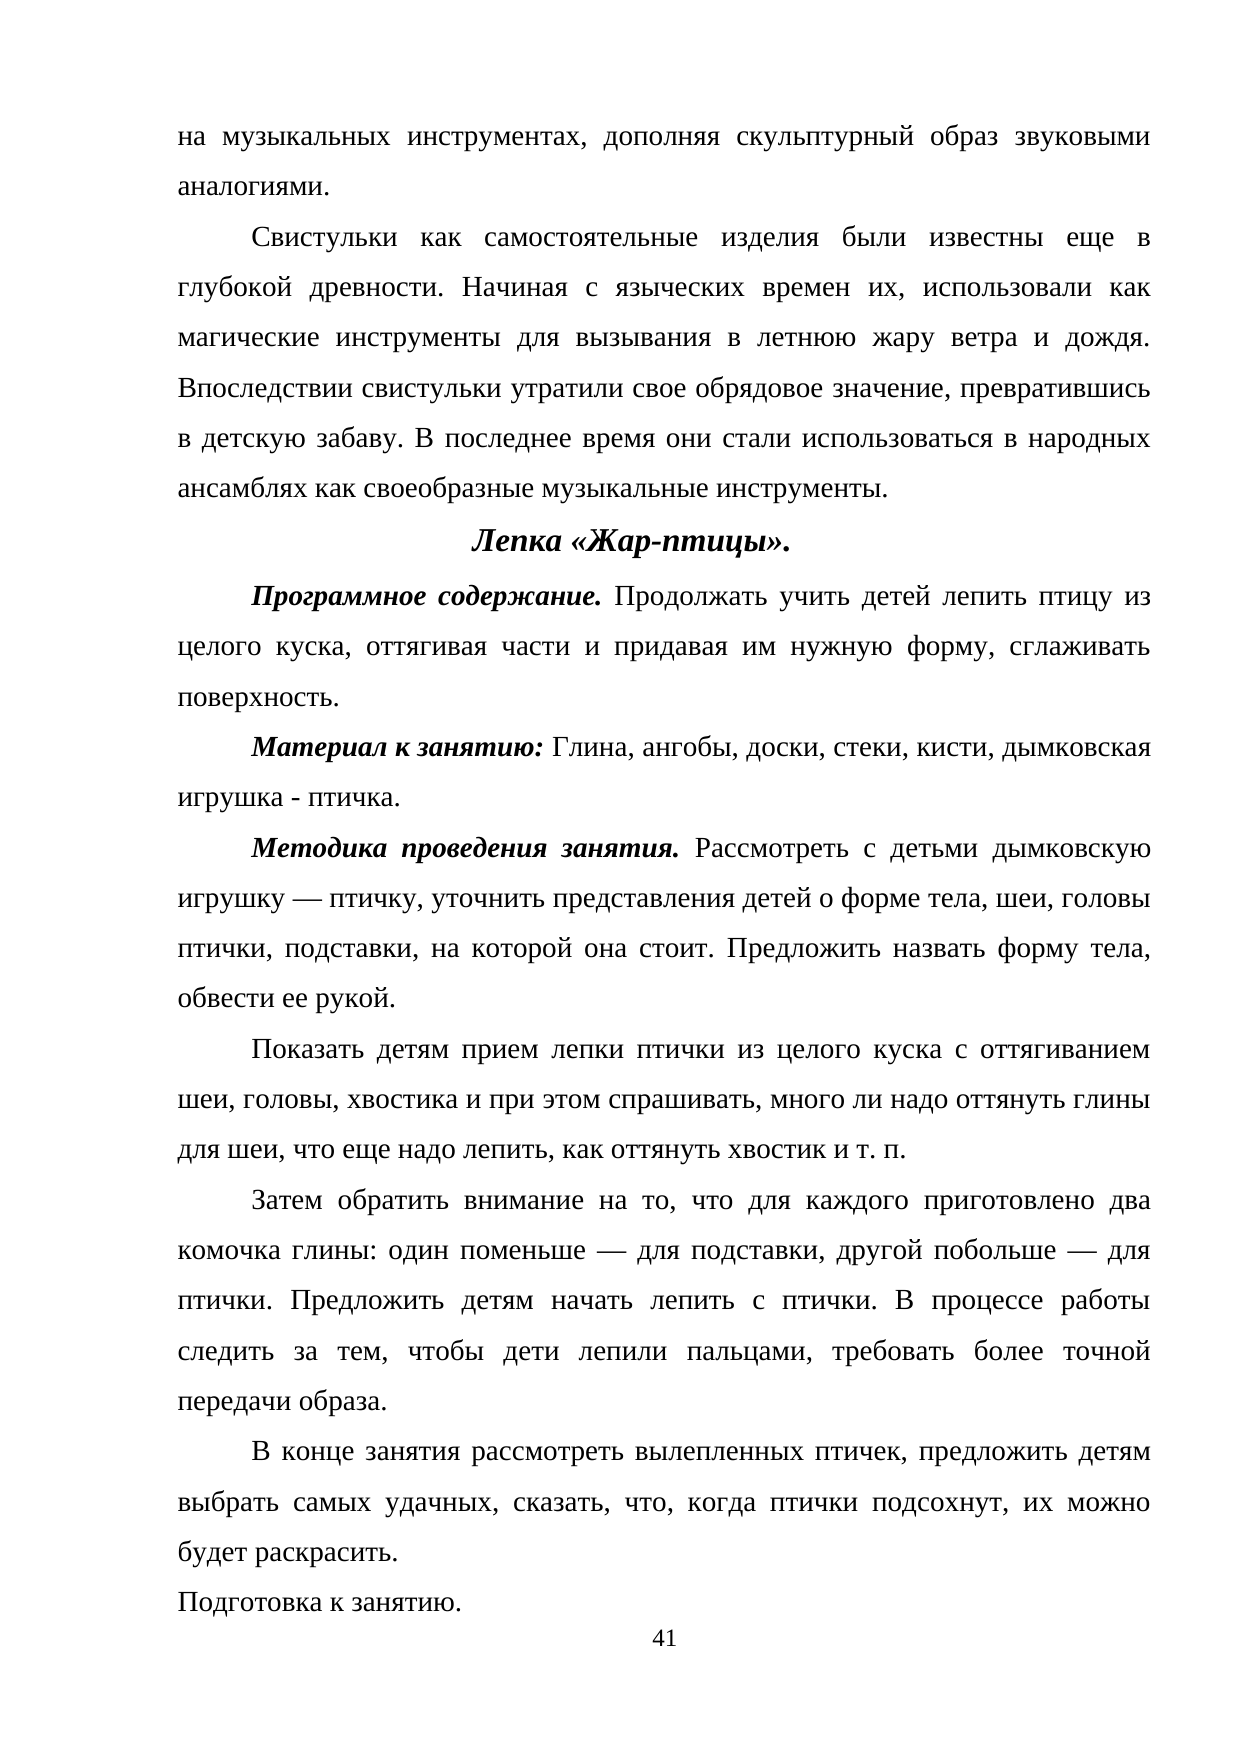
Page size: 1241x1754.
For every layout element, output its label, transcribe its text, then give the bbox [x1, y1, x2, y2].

text В конце занятия рассмотреть вылепленных птичек, предложить детям выбрать самых удачных, сказать, что, когда птички подсохнут, их можно будет раскрасить. [177, 1433, 1152, 1568]
text Подготовка к занятию. [177, 1584, 1152, 1618]
text Лепка «Жар-птицы». [398, 521, 1152, 559]
text Программное содержание. Продолжать учить детей лепить птицу из целого куска, оттягивая части и придавая им нужную форму, сглаживать поверхность. [177, 578, 1152, 712]
text Методика проведения занятия. Рассмотреть с детьми дымковскую игрушку — птичку, уточнить представления детей о форме тела, шеи, головы птички, подставки, на которой она стоит. Предложить назвать форму тела, обвести ее рукой. [177, 830, 1152, 1014]
text Свистульки как самостоятельные изделия были известны еще в глубокой древности. Начиная с языческих времен их, использовали как магические инструменты для вызывания в летнюю жару ветра и дождя. Впоследствии свистульки утратили свое обрядовое значение, превратившись в детскую забаву. В последнее время они стали использоваться в народных ансамблях как своеобразные музыкальные инструменты. [177, 219, 1152, 504]
text Затем обратить внимание на то, что для каждого приготовлено два комочка глины: один поменьше — для подставки, другой побольше — для птички. Предложить детям начать лепить с птички. В процессе работы следить за тем, чтобы дети лепили пальцами, требовать более точной передачи образа. [177, 1182, 1152, 1417]
text Показать детям прием лепки птички из целого куска с оттягиванием шеи, головы, хвостика и при этом спрашивать, много ли надо оттянуть глины для шеи, что еще надо лепить, как оттянуть хвостик и т. п. [177, 1031, 1152, 1165]
text Материал к занятию: Глина, ангобы, доски, стеки, кисти, дымковская игрушка - птичка. [177, 729, 1152, 813]
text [177, 118, 1152, 202]
